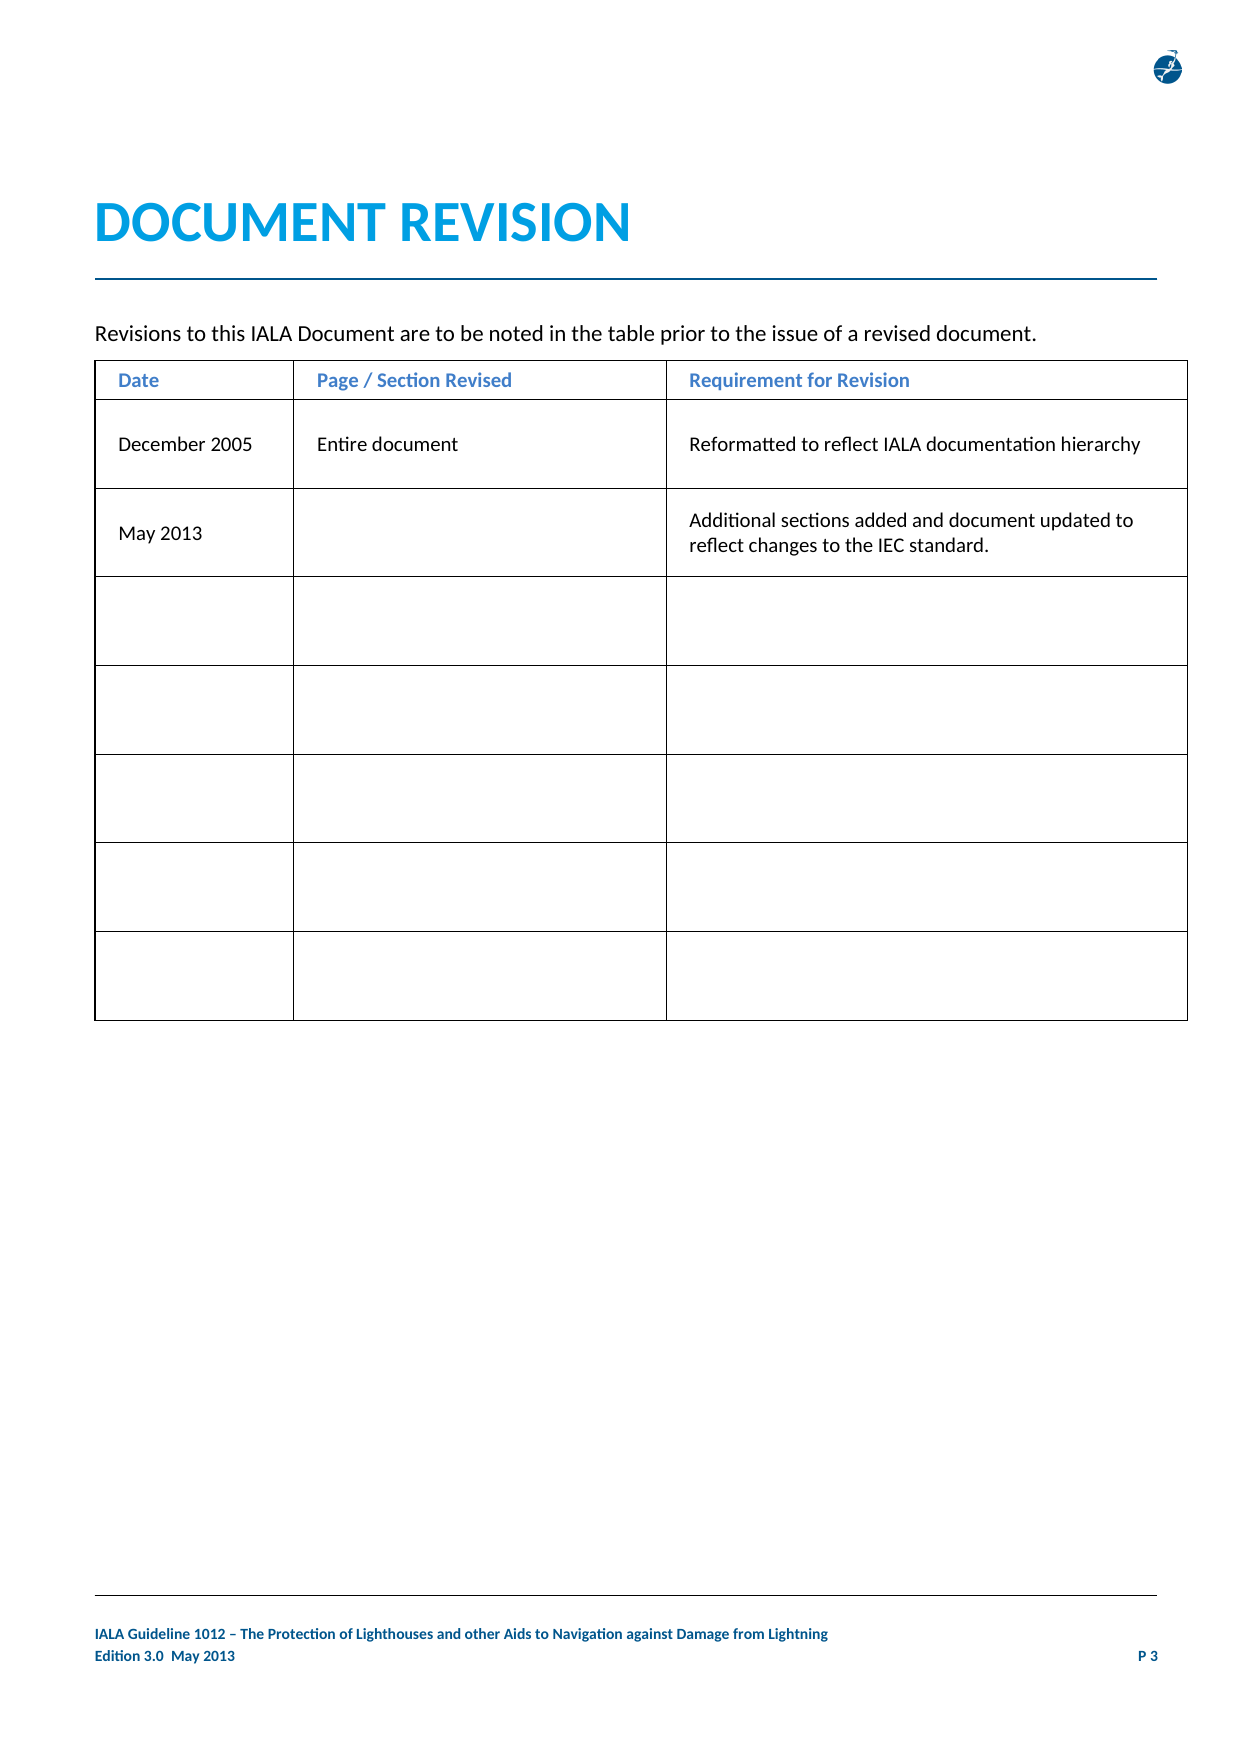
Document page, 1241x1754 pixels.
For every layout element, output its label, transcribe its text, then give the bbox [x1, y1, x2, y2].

table_cell [667, 755, 1187, 842]
table_cell [294, 843, 666, 931]
table_cell [96, 577, 293, 665]
table_cell [667, 932, 1187, 1019]
table_header Date [96, 361, 293, 399]
table_cell [96, 843, 293, 931]
table_cell May 2013 [96, 489, 293, 576]
picture [1122, 0, 1241, 119]
table_cell [96, 932, 293, 1019]
table_cell [294, 755, 666, 842]
table_cell December 2005 [96, 400, 293, 488]
table_cell [294, 932, 666, 1019]
table_cell Additional sections added and document updated to reflect changes to the IEC standard. [667, 489, 1187, 576]
table_cell [667, 577, 1187, 665]
table_cell [96, 666, 293, 753]
table_header Requirement for Revision [667, 361, 1187, 399]
table_cell Reformatted to reflect IALA documentation hierarchy [667, 400, 1187, 488]
table_cell [294, 666, 666, 753]
table_cell Entire document [294, 400, 666, 488]
table_cell [294, 489, 666, 576]
table_cell [667, 666, 1187, 753]
table_cell [294, 577, 666, 665]
text Revisions to this IALA Document are to be noted in the table prior to the issue of a revised document. [94, 319, 1157, 347]
table_cell [96, 755, 293, 842]
table_cell [667, 843, 1187, 931]
table_header Page / Section Revised [294, 361, 666, 399]
